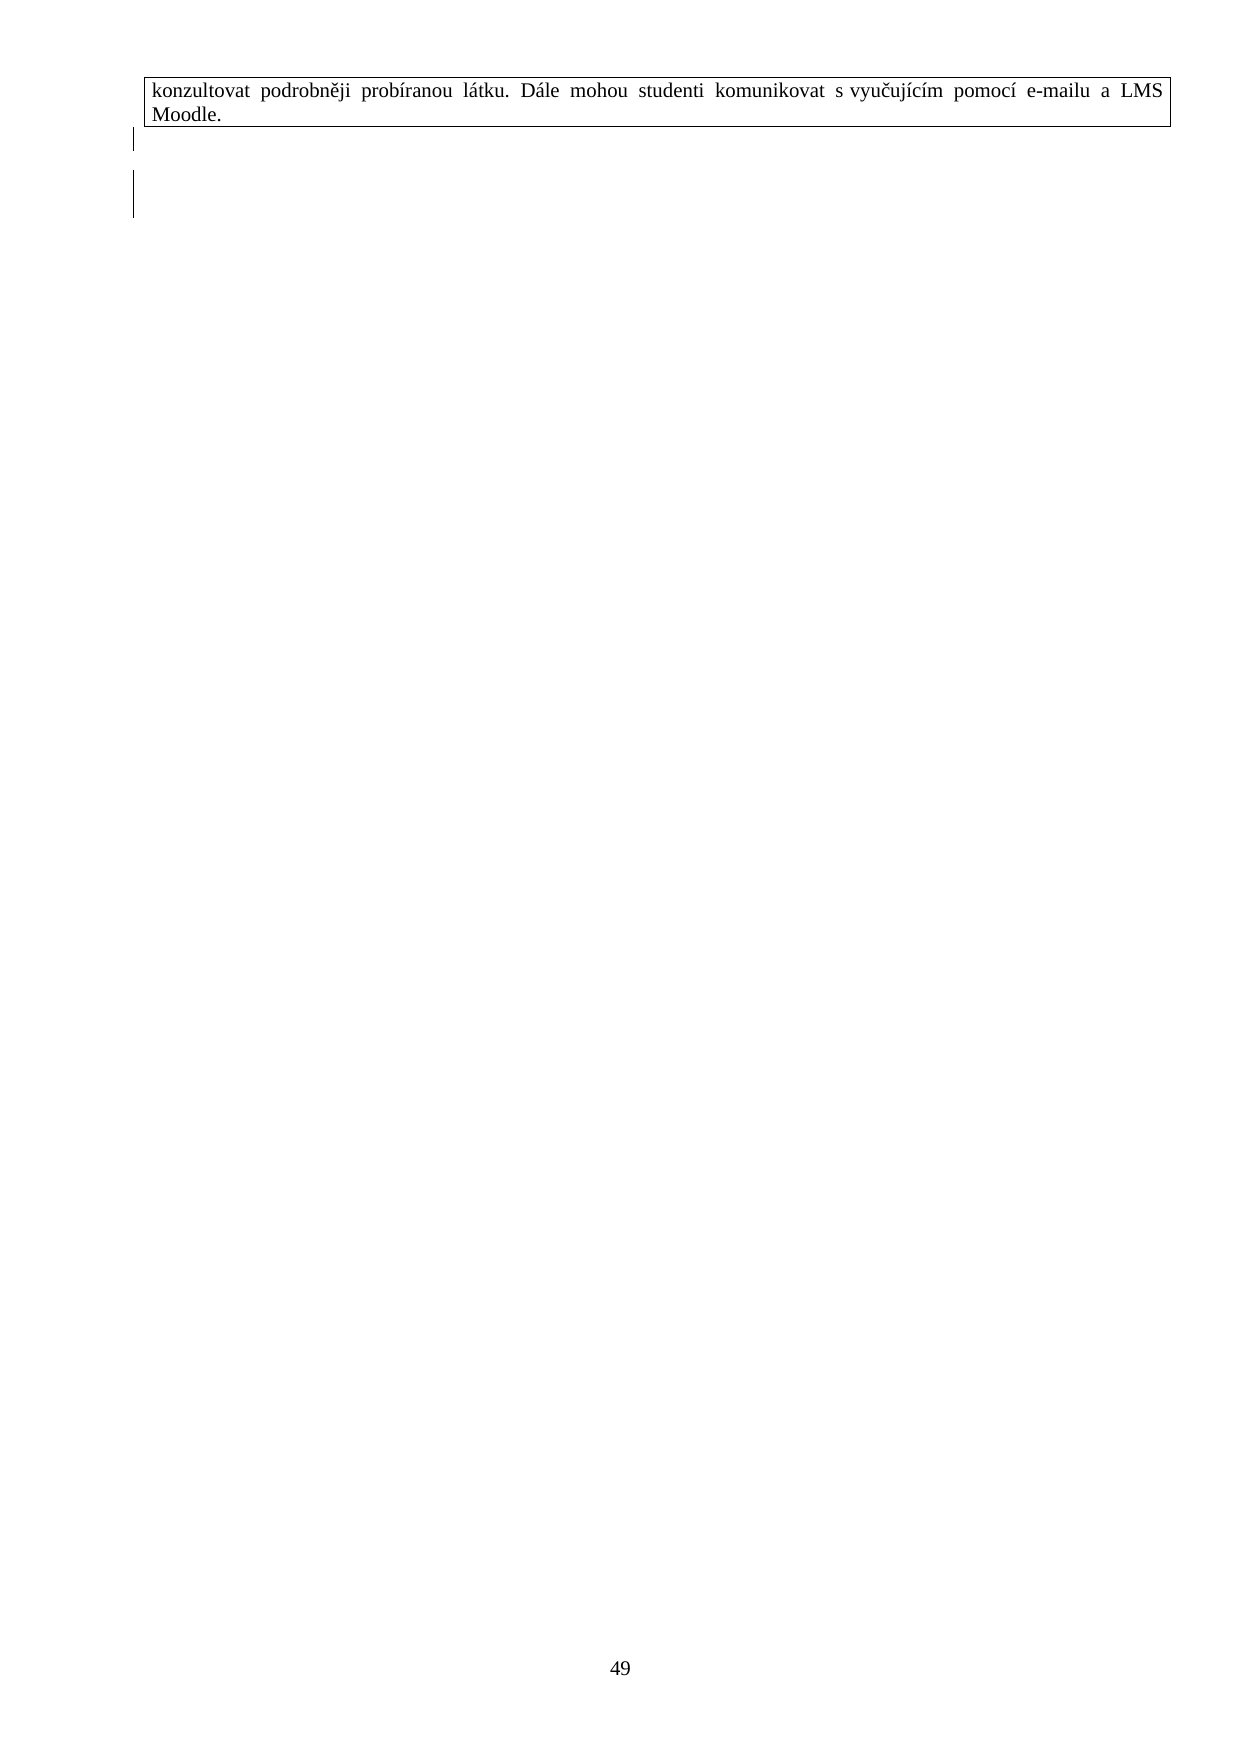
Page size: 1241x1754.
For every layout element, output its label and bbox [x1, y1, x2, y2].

table_cell [145, 78, 1170, 126]
